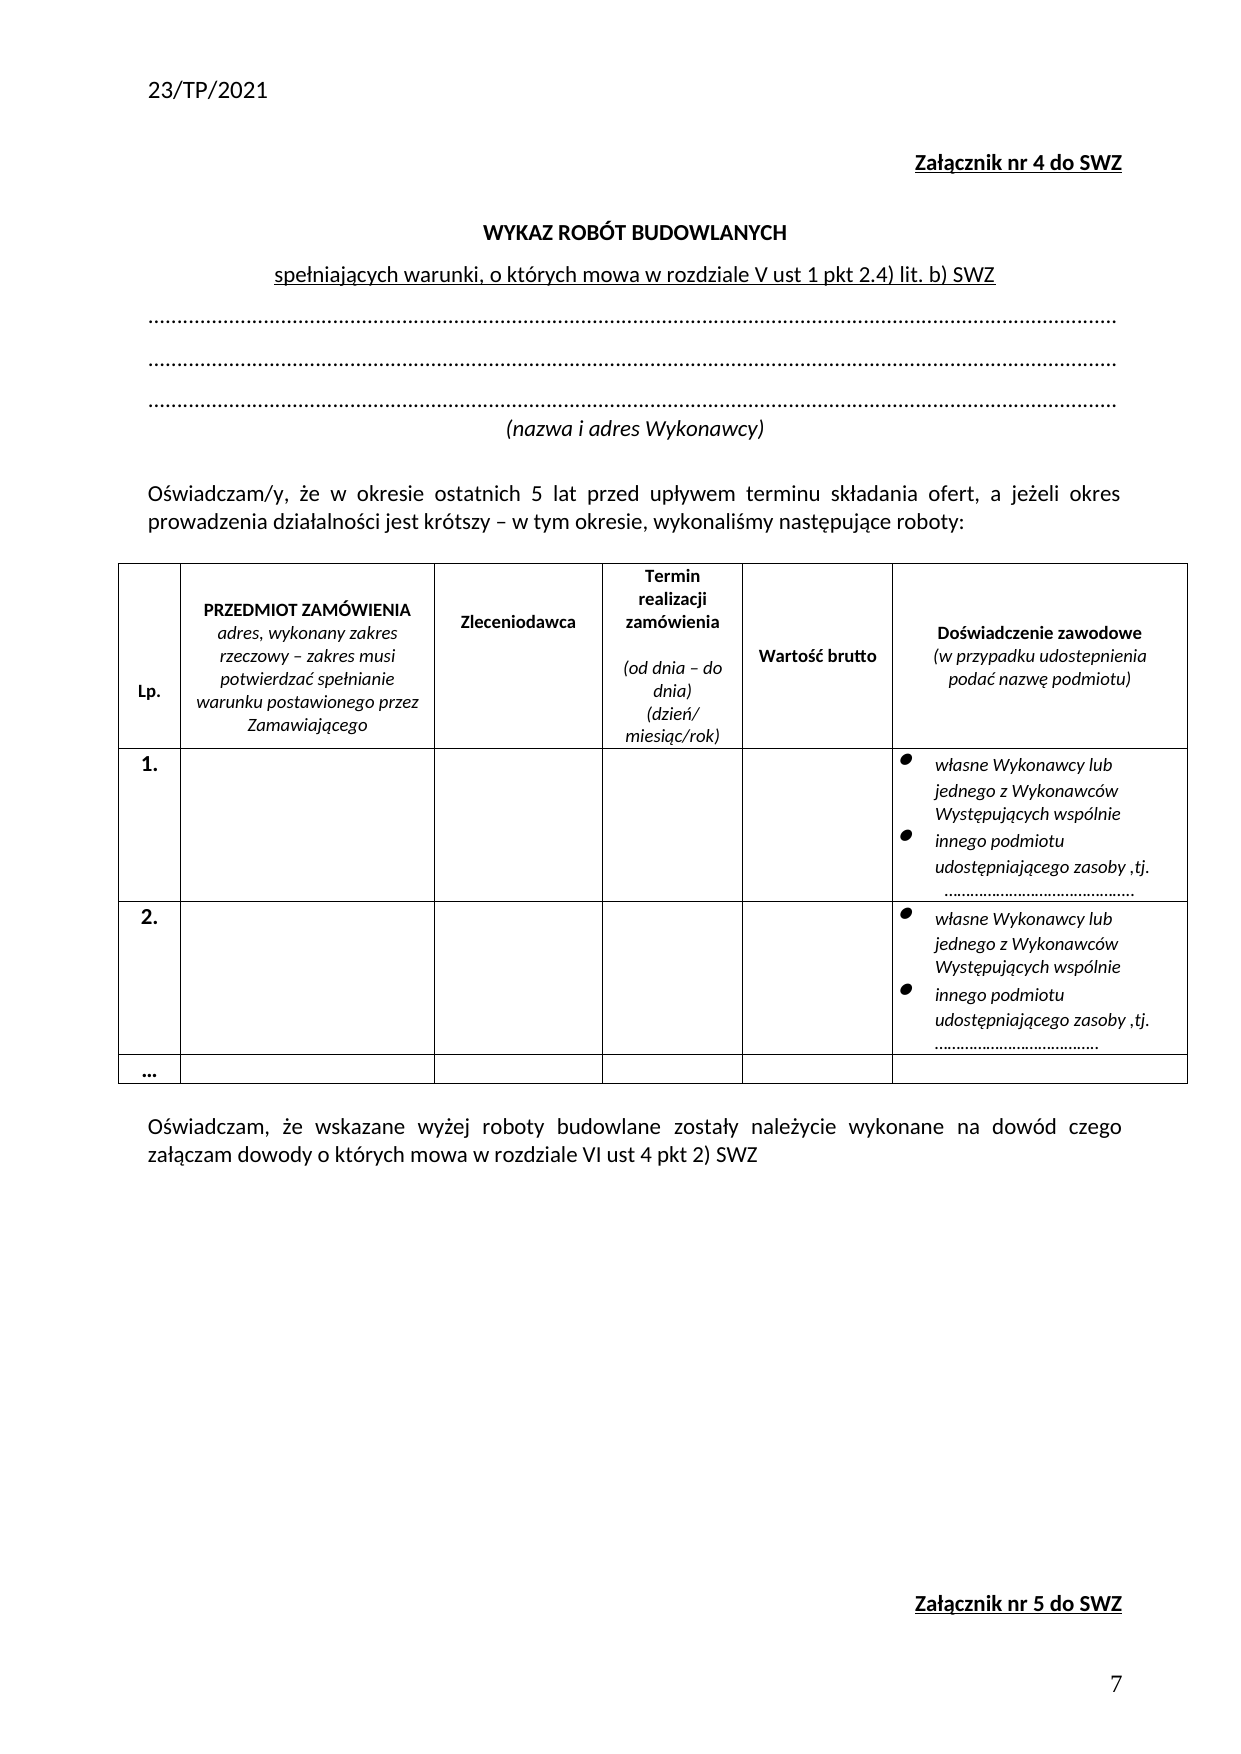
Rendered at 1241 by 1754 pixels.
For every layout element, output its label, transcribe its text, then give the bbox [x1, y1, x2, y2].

table_header Doświadczenie zawodowe (w przypadku udostepnienia podać nazwę podmiotu) [893, 564, 1187, 748]
table_cell [603, 902, 742, 1054]
table_header Lp. [119, 564, 180, 748]
table_cell [435, 749, 602, 901]
text WYKAZ ROBÓT BUDOWLANYCH [148, 218, 1122, 246]
table_cell [603, 749, 742, 901]
text Załącznik nr 4 do SWZ [785, 148, 1122, 176]
table_cell 1. [119, 749, 180, 901]
table_cell [181, 902, 434, 1054]
table_cell [743, 749, 892, 901]
table_cell [603, 1055, 742, 1083]
table_cell [743, 1055, 892, 1083]
table_cell [435, 1055, 602, 1083]
table_header Zleceniodawca [435, 564, 602, 748]
table_cell [181, 1055, 434, 1083]
table_cell [435, 902, 602, 1054]
text ................................................................................................................................................................................................................................................................................................................................................ [148, 302, 1122, 372]
table_cell [893, 1055, 1187, 1083]
text (nazwa i adres Wykonawcy) [148, 414, 1122, 442]
table_cell … [119, 1055, 180, 1083]
table_cell własne Wykonawcy lub jednego z Wykonawców Występujących wspólnie innego podmiotu udostępniającego zasoby ,tj. …………………………………….. [893, 749, 1187, 901]
text Oświadczam/y, że w okresie ostatnich 5 lat przed upływem terminu składania ofert, a jeżeli okres prowadzenia działalności jest krótszy – w tym okresie, wykonaliśmy następujące roboty: [148, 479, 1122, 535]
table_cell 2. [119, 902, 180, 1054]
table_cell [743, 902, 892, 1054]
text spełniających warunki, o których mowa w rozdziale V ust 1 pkt 2.4) lit. b) SWZ [148, 260, 1122, 288]
table_header Wartość brutto [743, 564, 892, 748]
table_header PRZEDMIOT ZAMÓWIENIA adres, wykonany zakres rzeczowy – zakres musi potwierdzać spełnianie warunku postawionego przez Zamawiającego [181, 564, 434, 748]
table_cell [181, 749, 434, 901]
text Załącznik nr 5 do SWZ [148, 1589, 1122, 1617]
text ........................................................................................................................................................................ [148, 386, 1122, 414]
table_header Termin realizacji zamówienia (od dnia – do dnia) (dzień/miesiąc/rok) [603, 564, 742, 748]
table_cell własne Wykonawcy lub jednego z Wykonawców Występujących wspólnie innego podmiotu udostępniającego zasoby ,tj. ……………………………….. [893, 902, 1187, 1054]
text Oświadczam, że wskazane wyżej roboty budowlane zostały należycie wykonane na dowód czego załączam dowody o których mowa w rozdziale VI ust 4 pkt 2) SWZ [148, 1112, 1122, 1168]
